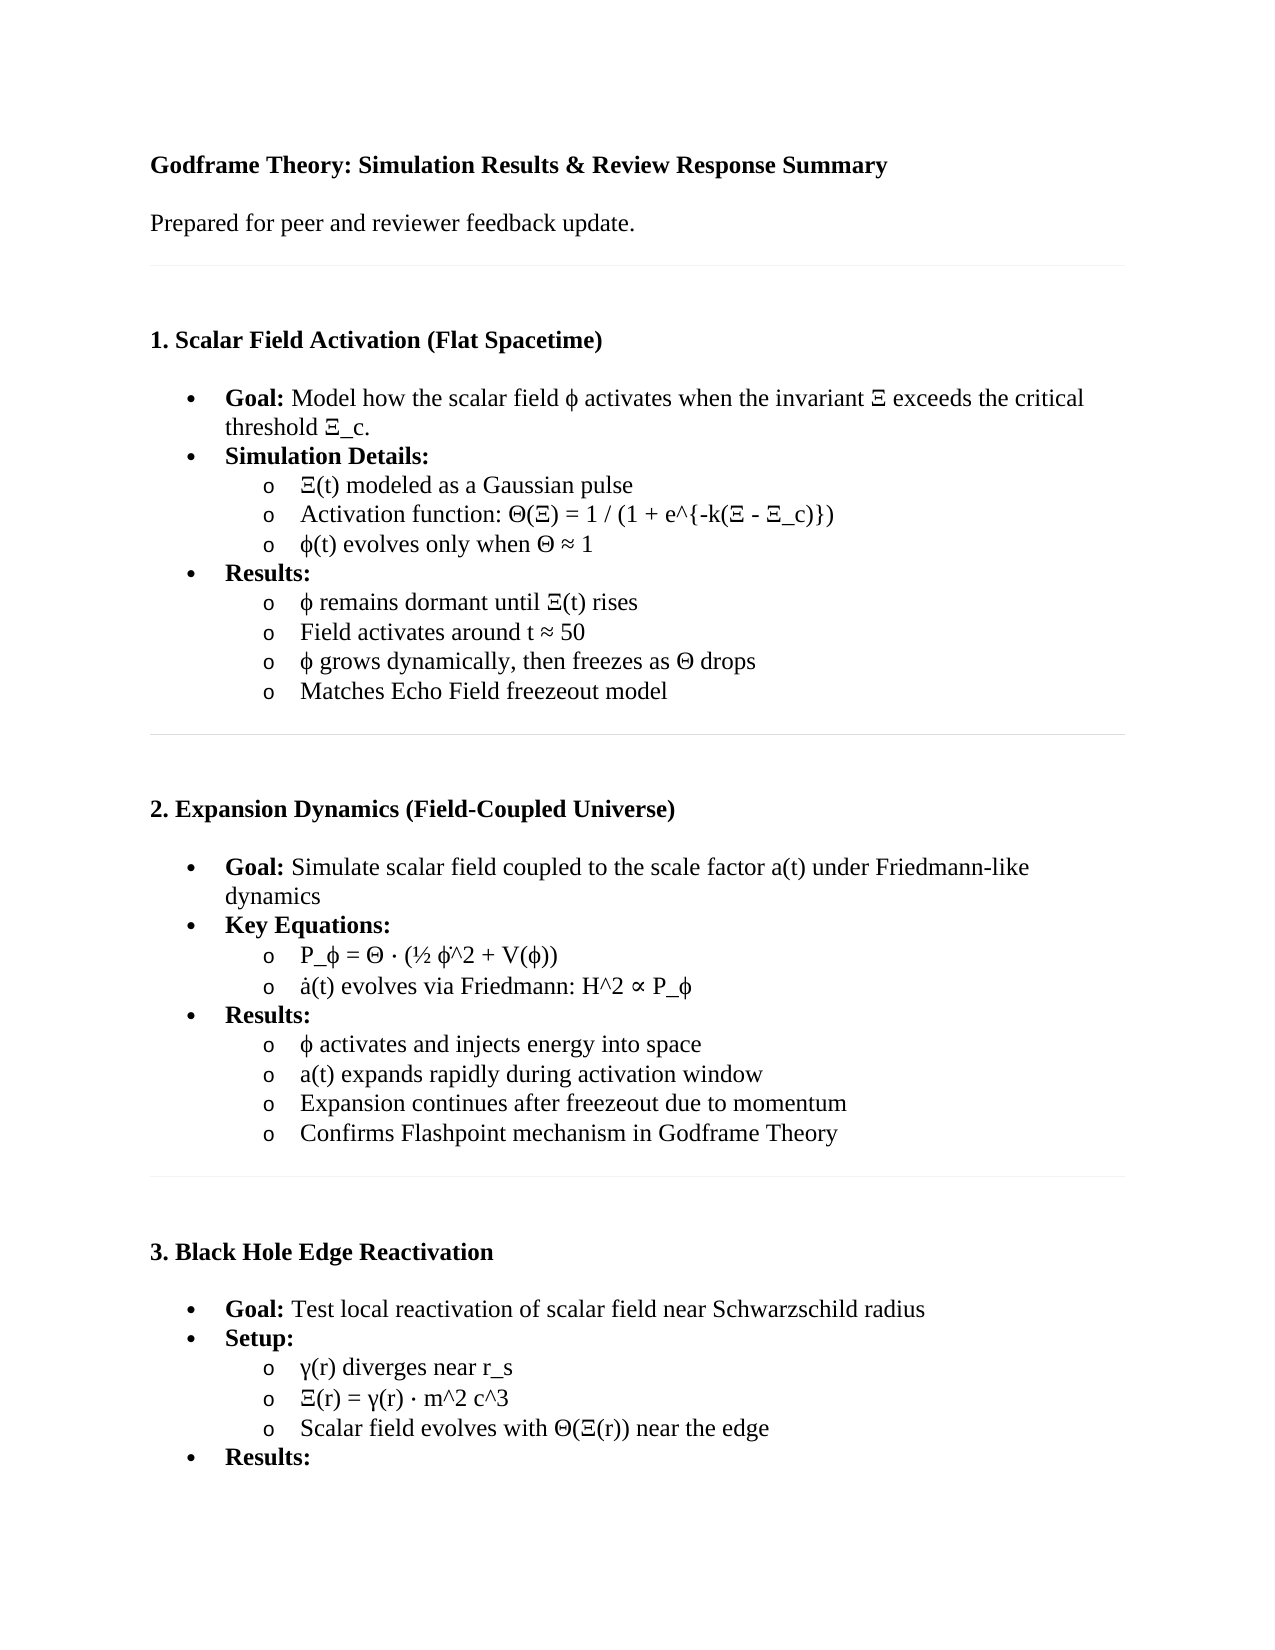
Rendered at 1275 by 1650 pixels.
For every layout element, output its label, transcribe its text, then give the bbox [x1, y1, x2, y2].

list γ(r) diverges near r_s [262, 1352, 1125, 1382]
list ȧ(t) evolves via Friedmann: H^2 ∝ Ρ_ϕ [262, 969, 1125, 1001]
list Goal: Simulate scalar field coupled to the scale factor a(t) under Friedmann-like dynamics [187, 852, 1125, 910]
text 2. Expansion Dynamics (Field-Coupled Universe) [150, 794, 1125, 823]
list Setup: [187, 1323, 1125, 1352]
list ϕ remains dormant until Ξ(t) rises [262, 587, 1125, 617]
text Prepared for peer and reviewer feedback update. [150, 208, 1125, 237]
list Goal: Model how the scalar field ϕ activates when the invariant Ξ exceeds the critical threshold Ξ_c. [187, 383, 1125, 441]
list Ξ(r) = γ(r) ⋅ m^2 c^3 [262, 1382, 1125, 1413]
list Goal: Test local reactivation of scalar field near Schwarzschild radius [187, 1294, 1125, 1323]
list ϕ grows dynamically, then freezes as Θ drops [262, 646, 1125, 676]
list Key Equations: [187, 910, 1125, 938]
list Expansion continues after freezeout due to momentum [262, 1088, 1125, 1118]
list Field activates around t ≈ 50 [262, 617, 1125, 646]
list Activation function: Θ(Ξ) = 1 / (1 + e^{-k(Ξ - Ξ_c)}) [262, 499, 1125, 529]
list ϕ activates and injects energy into space [262, 1029, 1125, 1059]
list Simulation Details: [187, 441, 1125, 470]
list Scalar field evolves with Θ(Ξ(r)) near the edge [262, 1413, 1125, 1442]
list Results: [187, 1001, 1125, 1029]
list Ρ_ϕ = Θ ⋅ (½ ϕ̇^2 + V(ϕ)) [262, 938, 1125, 969]
list Results: [187, 558, 1125, 587]
list Ξ(t) modeled as a Gaussian pulse [262, 470, 1125, 499]
list Results: [187, 1442, 1125, 1471]
list Matches Echo Field freezeout model [262, 676, 1125, 706]
text 3. Black Hole Edge Reactivation [150, 1237, 1125, 1265]
list a(t) expands rapidly during activation window [262, 1059, 1125, 1088]
text Godframe Theory: Simulation Results & Review Response Summary [150, 150, 1125, 179]
list ϕ(t) evolves only when Θ ≈ 1 [262, 529, 1125, 558]
text 1. Scalar Field Activation (Flat Spacetime) [150, 326, 1125, 354]
list Confirms Flashpoint mechanism in Godframe Theory [262, 1118, 1125, 1148]
